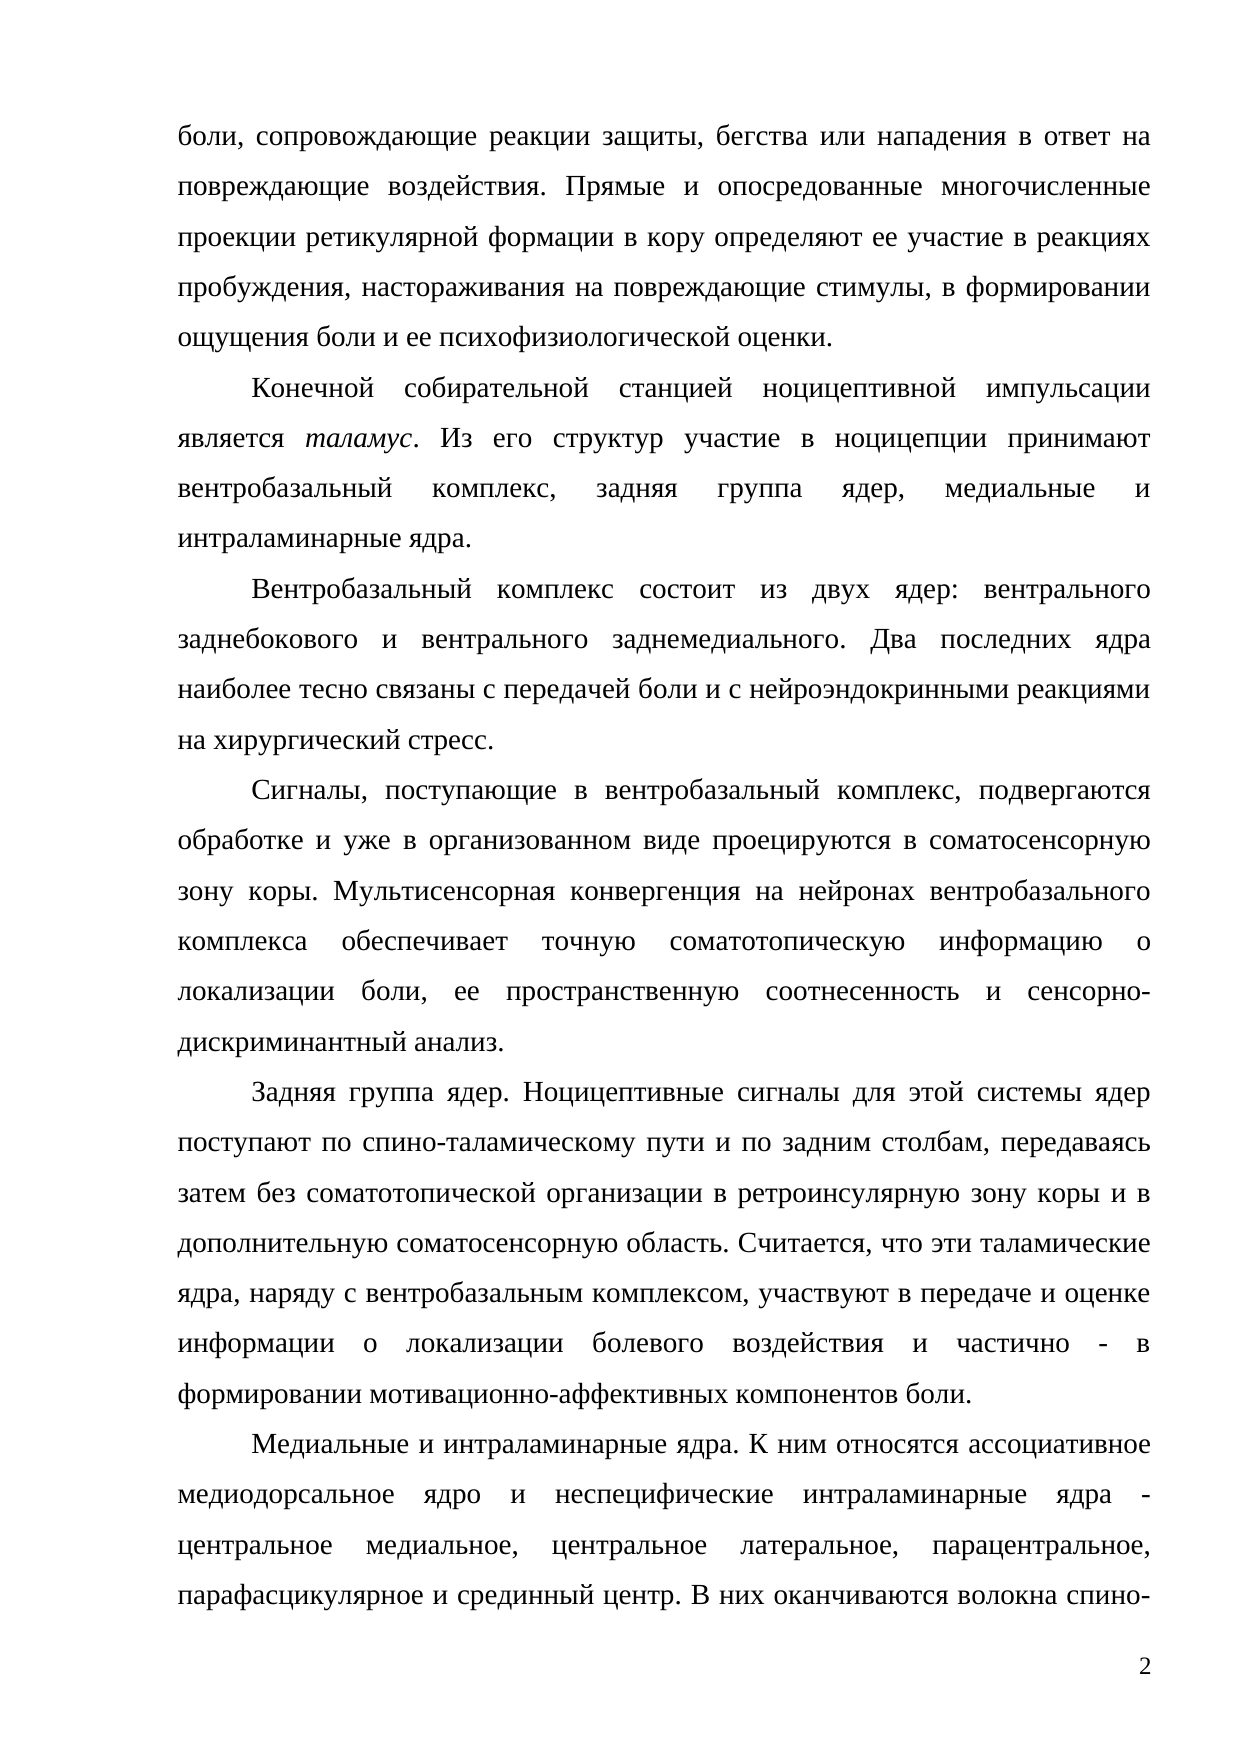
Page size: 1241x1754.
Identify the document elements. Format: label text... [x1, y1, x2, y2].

text Задняя группа ядер. Ноцицептивные сигналы для этой системы ядер поступают по спино-таламическому пути и по задним столбам, передаваясь затем без соматотопической организации в ретроинсулярную зону коры и в дополнительную соматосенсорную область. Считается, что эти таламические ядра, наряду с вентробазальным комплексом, участвуют в передаче и оценке информации о локализации болевого воздействия и частично - в формировании мотивационно-аффективных компонентов боли. [177, 1074, 1152, 1409]
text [177, 1426, 1152, 1611]
text Вентробазальный комплекс состоит из двух ядер: вентрального заднебокового и вентрального заднемедиального. Два последних ядра наиболее тесно связаны с передачей боли и с нейроэндокринными реакциями на хирургический стресс. [177, 571, 1152, 755]
text Сигналы, поступающие в вентробазальный комплекс, подвергаются обработке и уже в организованном виде проецируются в соматосенсорную зону коры. Мультисенсорная конвергенция на нейронах вентробазального комплекса обеспечивает точную соматотопическую информацию о локализации боли, ее пространственную соотнесенность и сенсорно-дискриминантный анализ. [177, 772, 1152, 1057]
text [177, 118, 1152, 353]
text Конечной собирательной станцией ноцицептивной импульсации является таламус. Из его структур участие в ноцицепции принимают вентробазальный комплекс, задняя группа ядер, медиальные и интраламинарные ядра. [177, 370, 1152, 554]
